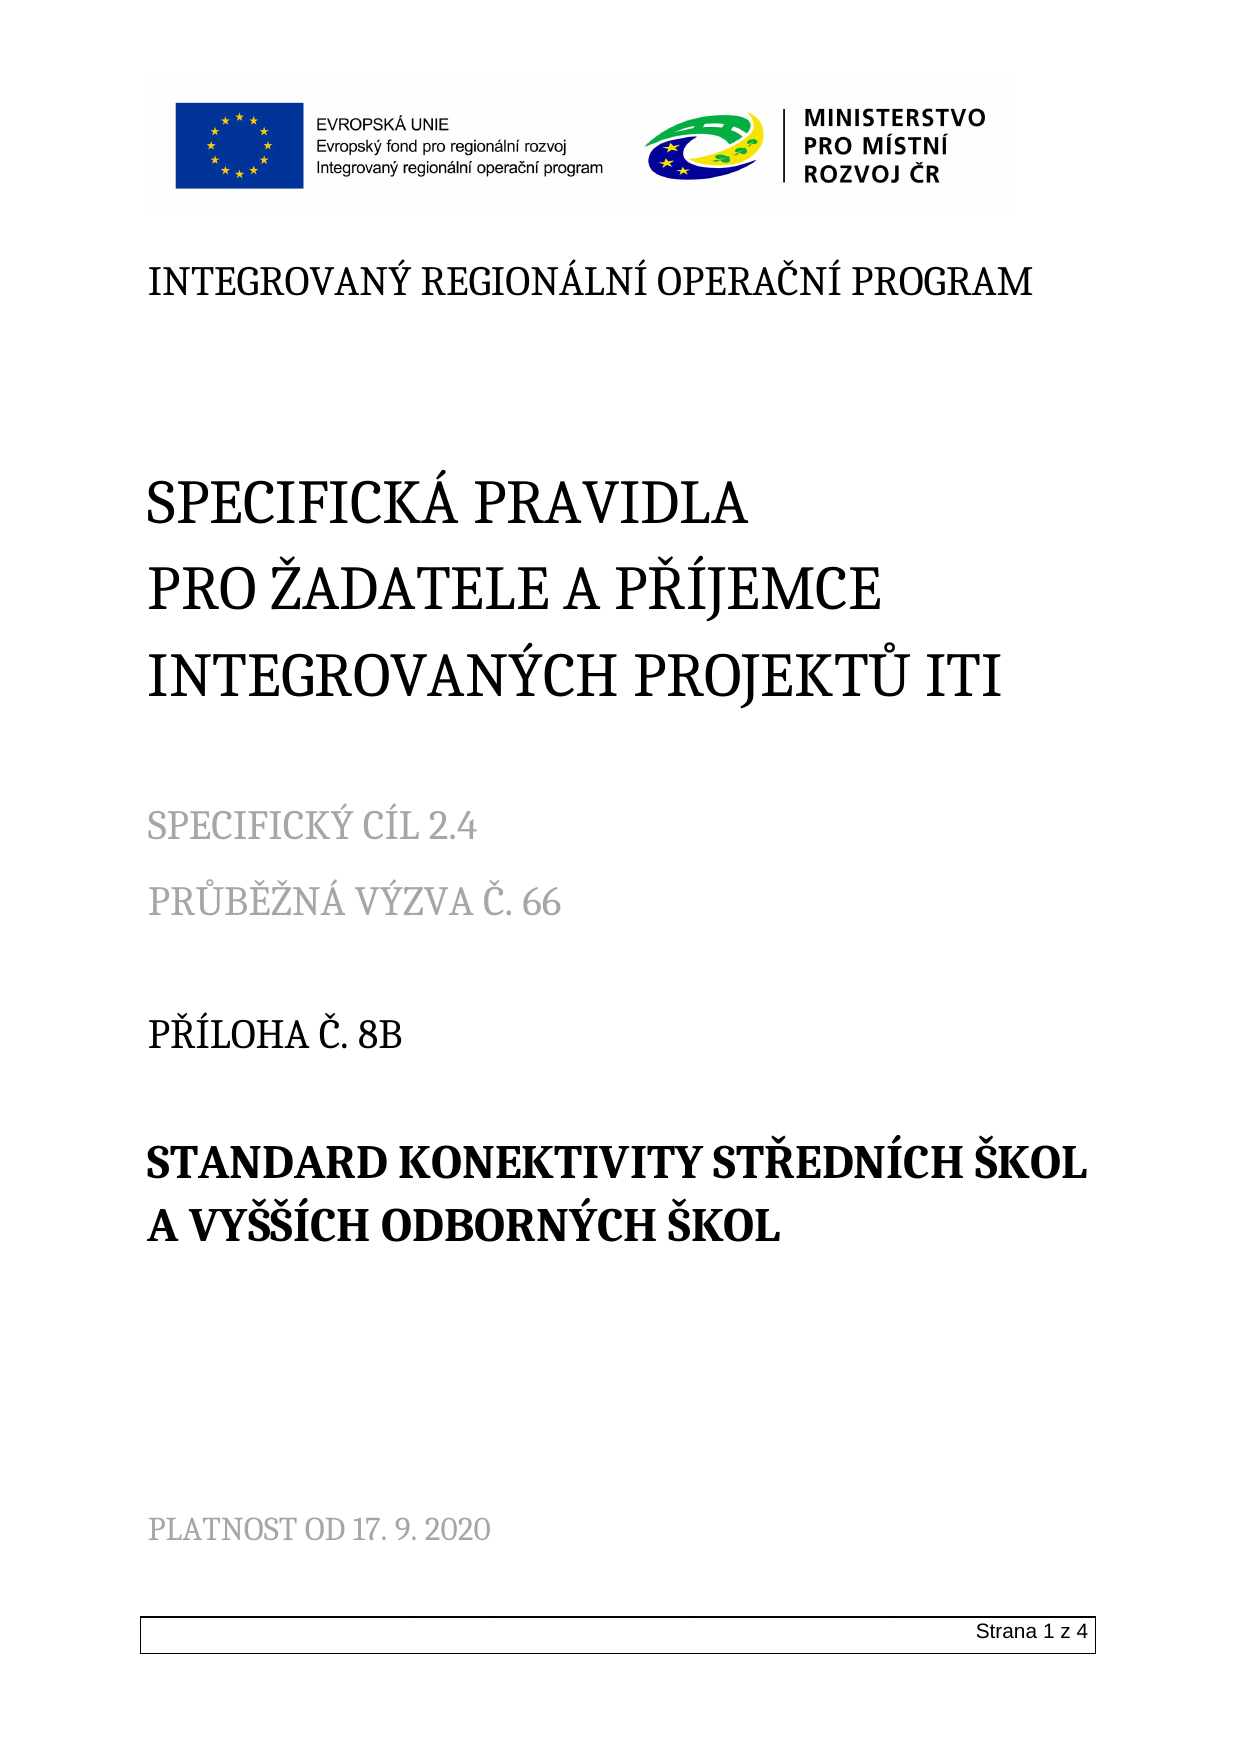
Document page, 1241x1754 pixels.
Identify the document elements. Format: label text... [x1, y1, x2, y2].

picture [147, 73, 1013, 217]
text pLATNOST OD 17. 9. 2020 [148, 1510, 1092, 1548]
text SPECIFICKÝ CÍL 2.4 [148, 802, 1092, 850]
text INTEGROVANÝ REGIONÁLNÍ OPERAČNÍ PROGRAM [148, 258, 1092, 306]
text PRO ŽADATELE A PŘÍJEMCE INTEGROVANÝCH PROJEKTŮ ITI [148, 553, 1092, 712]
text SPECIFICKÁ PRAVIDLA [148, 467, 1092, 539]
text Standard konektivity středních škol a vyšších odborných škol [148, 1135, 1092, 1253]
text PŘÍLOHA Č. 8B [148, 1011, 1092, 1059]
text průběžná výzva č. 66 [148, 878, 1092, 926]
